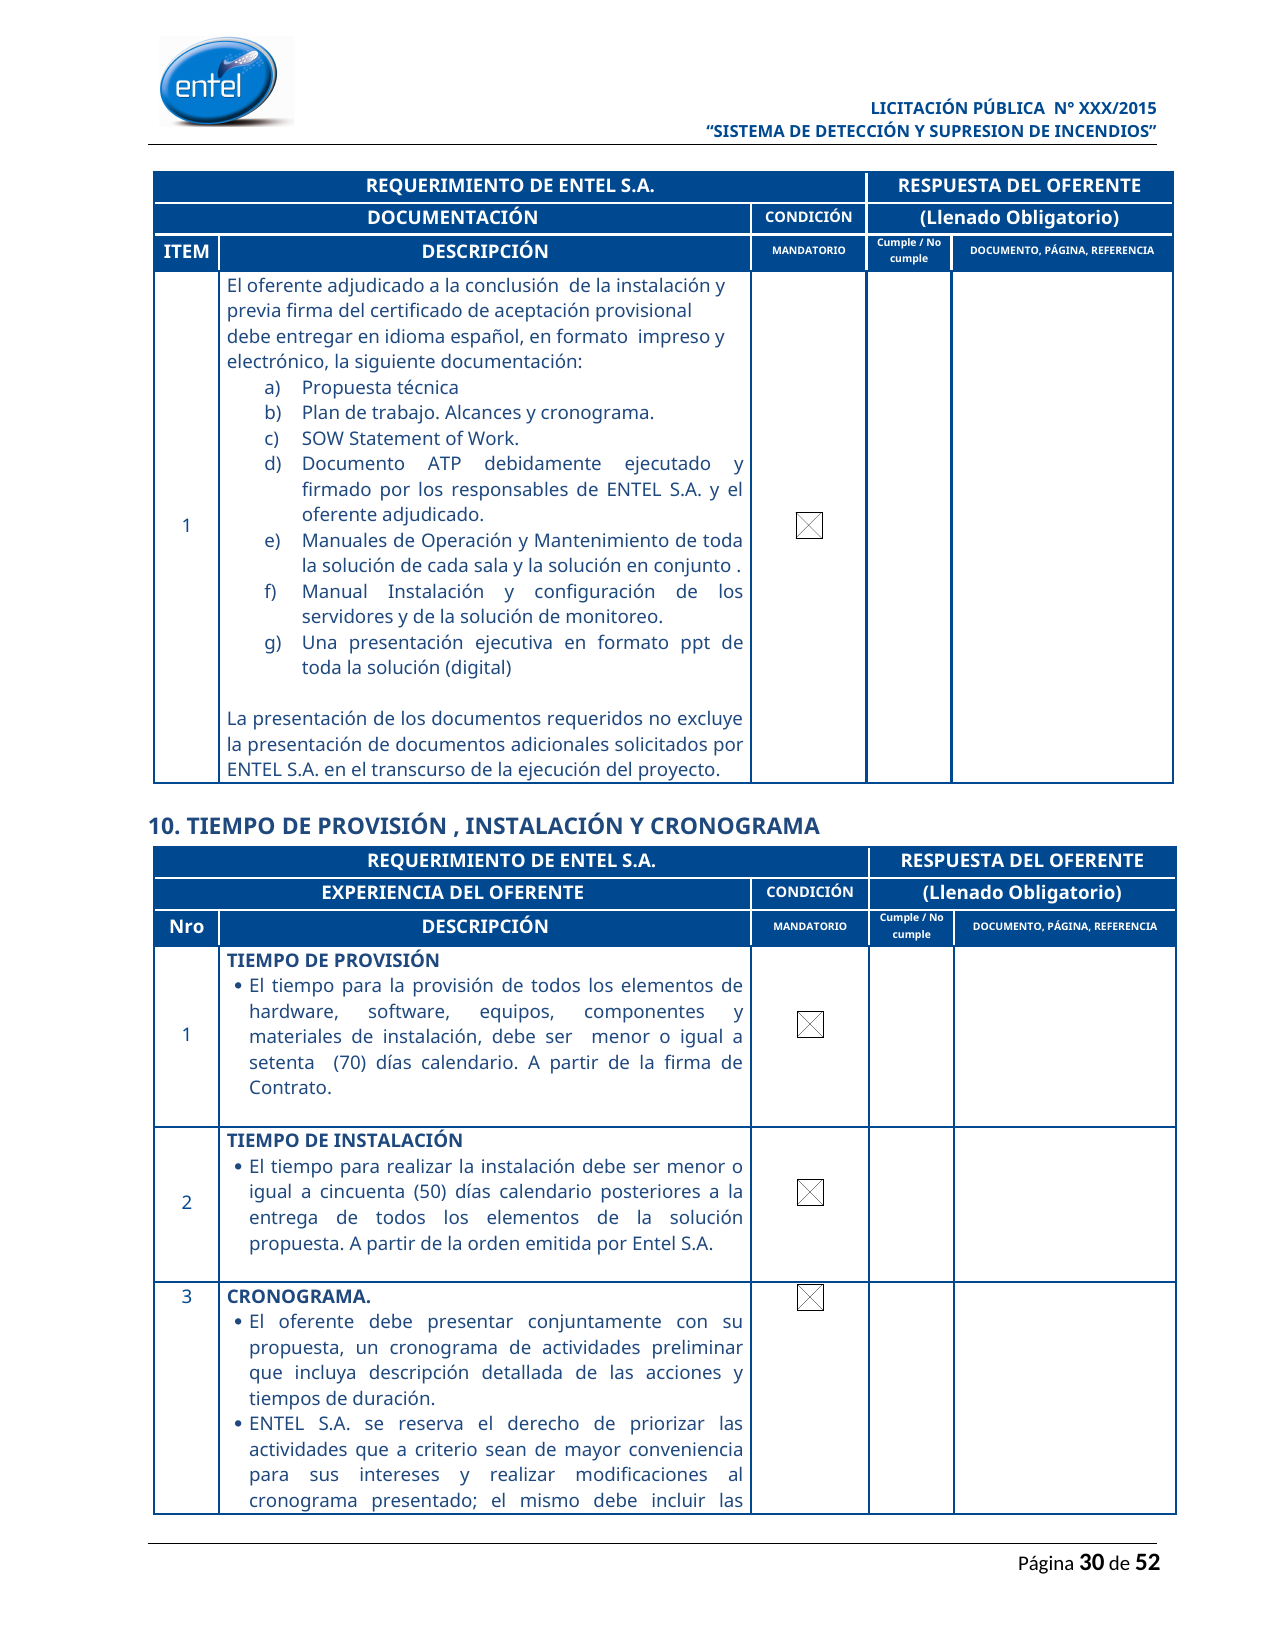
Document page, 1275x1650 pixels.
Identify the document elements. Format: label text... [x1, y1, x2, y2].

table_cell 1 [155, 947, 218, 1126]
table_cell [752, 947, 868, 1126]
table_cell TIEMPO DE PROVISIÓN El tiempo para la provisión de todos los elementos de hardware, software, equipos, componentes y materiales de instalación, debe ser menor o igual a setenta (70) días calendario. A partir de la firma de Contrato. [220, 947, 750, 1126]
table_cell Cumple / No cumple [870, 911, 953, 945]
table_cell (Llenado Obligatorio) [870, 879, 1175, 909]
text 10. TIEMPO DE PROVISIÓN , INSTALACIÓN Y CRONOGRAMA [148, 810, 1157, 841]
table_header RESPUESTA DEL OFERENTE [868, 173, 1172, 202]
table_cell TIEMPO DE INSTALACIÓN El tiempo para realizar la instalación debe ser menor o igual a cincuenta (50) días calendario posteriores a la entrega de todos los elementos de la solución propuesta. A partir de la orden emitida por Entel S.A. [220, 1128, 750, 1281]
table_cell [752, 272, 865, 782]
table_cell EXPERIENCIA DEL OFERENTE [155, 879, 750, 909]
table_cell CONDICIÓN [752, 879, 868, 909]
table_cell 1 [155, 272, 218, 782]
table_cell [752, 1128, 868, 1281]
table_cell DOCUMENTO, PÁGINA, REFERENCIA [953, 236, 1172, 270]
table_cell ITEM [155, 236, 218, 270]
table_cell Nro [155, 911, 218, 945]
table_cell [953, 272, 1172, 782]
table_cell 3 [155, 1283, 218, 1513]
picture [159, 36, 295, 127]
table_cell (Llenado Obligatorio) [868, 204, 1172, 233]
table_cell 2 [155, 1128, 218, 1281]
table_cell [870, 1283, 953, 1513]
table_cell Cumple / No cumple [868, 236, 950, 270]
table_cell [870, 947, 953, 1126]
table_cell [870, 1128, 953, 1281]
table_cell DESCRIPCIÓN [220, 911, 750, 945]
table_cell DESCRIPCIÓN [220, 236, 750, 270]
table_cell [955, 1128, 1175, 1281]
table_cell DOCUMENTACIÓN [155, 204, 750, 233]
table_header RESPUESTA DEL OFERENTE [870, 848, 1175, 877]
table_cell [955, 947, 1175, 1126]
table_cell [955, 1283, 1175, 1513]
table_cell [752, 1283, 868, 1513]
table_header REQUERIMIENTO DE ENTEL S.A. [155, 848, 868, 877]
table_header REQUERIMIENTO DE ENTEL S.A. [155, 173, 865, 202]
table_cell MANDATORIO [752, 236, 865, 270]
table_cell El oferente adjudicado a la conclusión de la instalación y previa firma del certificado de aceptación provisional debe entregar en idioma español, en formato impreso y electrónico, la siguiente documentación: Propuesta técnica Plan de trabajo. Alcances y cronograma. SOW Statement of Work. Documento ATP debidamente ejecutado y firmado por los responsables de ENTEL S.A. y el oferente adjudicado. Manuales de Operación y Mantenimiento de toda la solución de cada sala y la solución en conjunto . Manual Instalación y configuración de los servidores y de la solución de monitoreo. Una presentación ejecutiva en formato ppt de toda la solución (digital) La presentación de los documentos requeridos no excluye la presentación de documentos adicionales solicitados por ENTEL S.A. en el transcurso de la ejecución del proyecto. [220, 272, 750, 782]
table_cell DOCUMENTO, PÁGINA, REFERENCIA [955, 911, 1175, 945]
table_cell CONDICIÓN [752, 204, 865, 233]
table_cell [868, 272, 950, 782]
table_cell MANDATORIO [752, 911, 868, 945]
